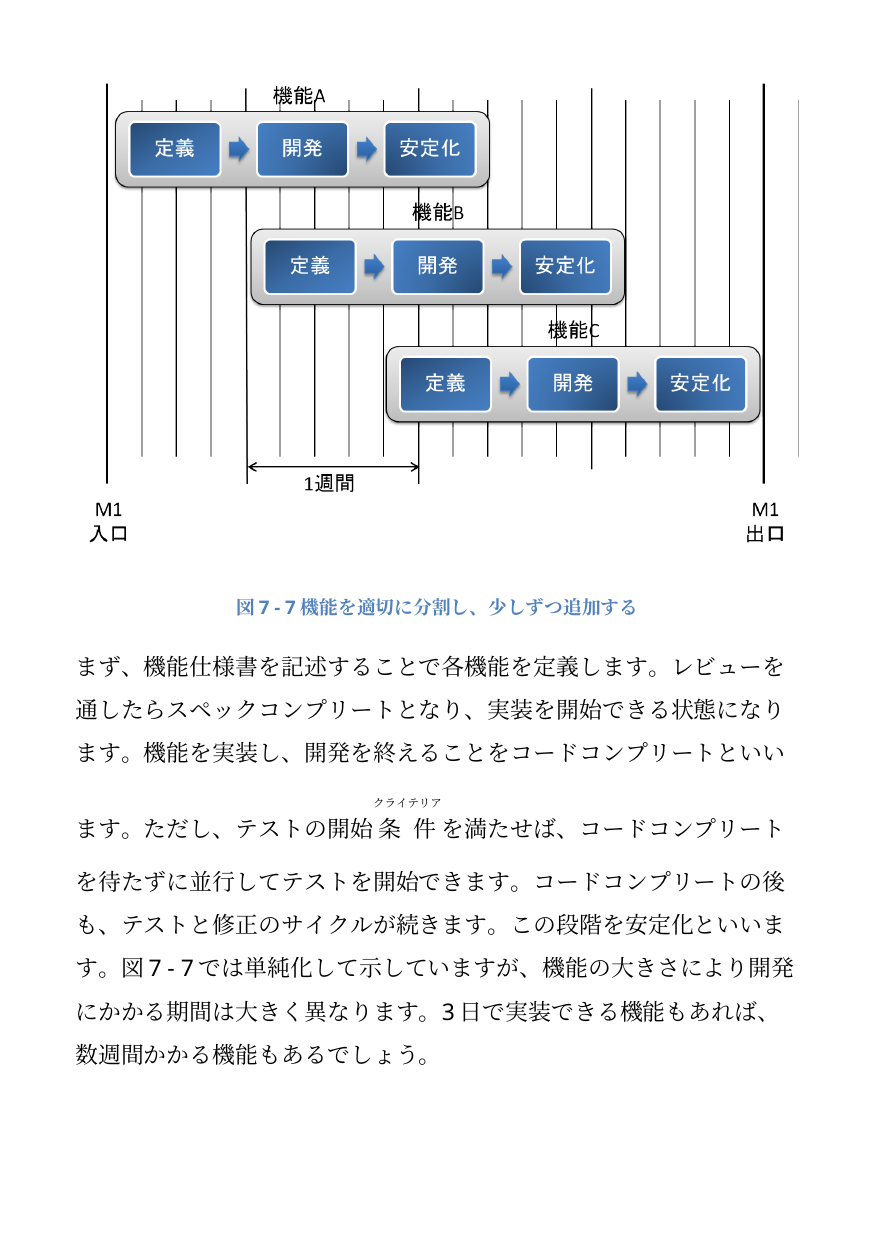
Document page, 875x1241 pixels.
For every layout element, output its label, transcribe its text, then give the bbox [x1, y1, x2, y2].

text まず、機能仕様書を記述することで各機能を定義します。レビューを通したらスペックコンプリートとなり、実装を開始できる状態になります。機能を実装し、開発を終えることをコードコンプリートといいます。ただし、テストの開始を満たせば、コードコンプリートを待たずに並行してテストを開始できます。コードコンプリートの後も、テストと修正のサイクルが続きます。この段階を安定化といいます。図7 - 7では単純化して示していますが、機能の大きさにより開発にかかる期間は大きく異なります。3日で実装できる機能もあれば、数週間かかる機能もあるでしょう。 [75, 646, 799, 1072]
picture [75, 75, 799, 557]
text 図7 - 7 機能を適切に分割し、少しずつ追加する [75, 588, 799, 626]
